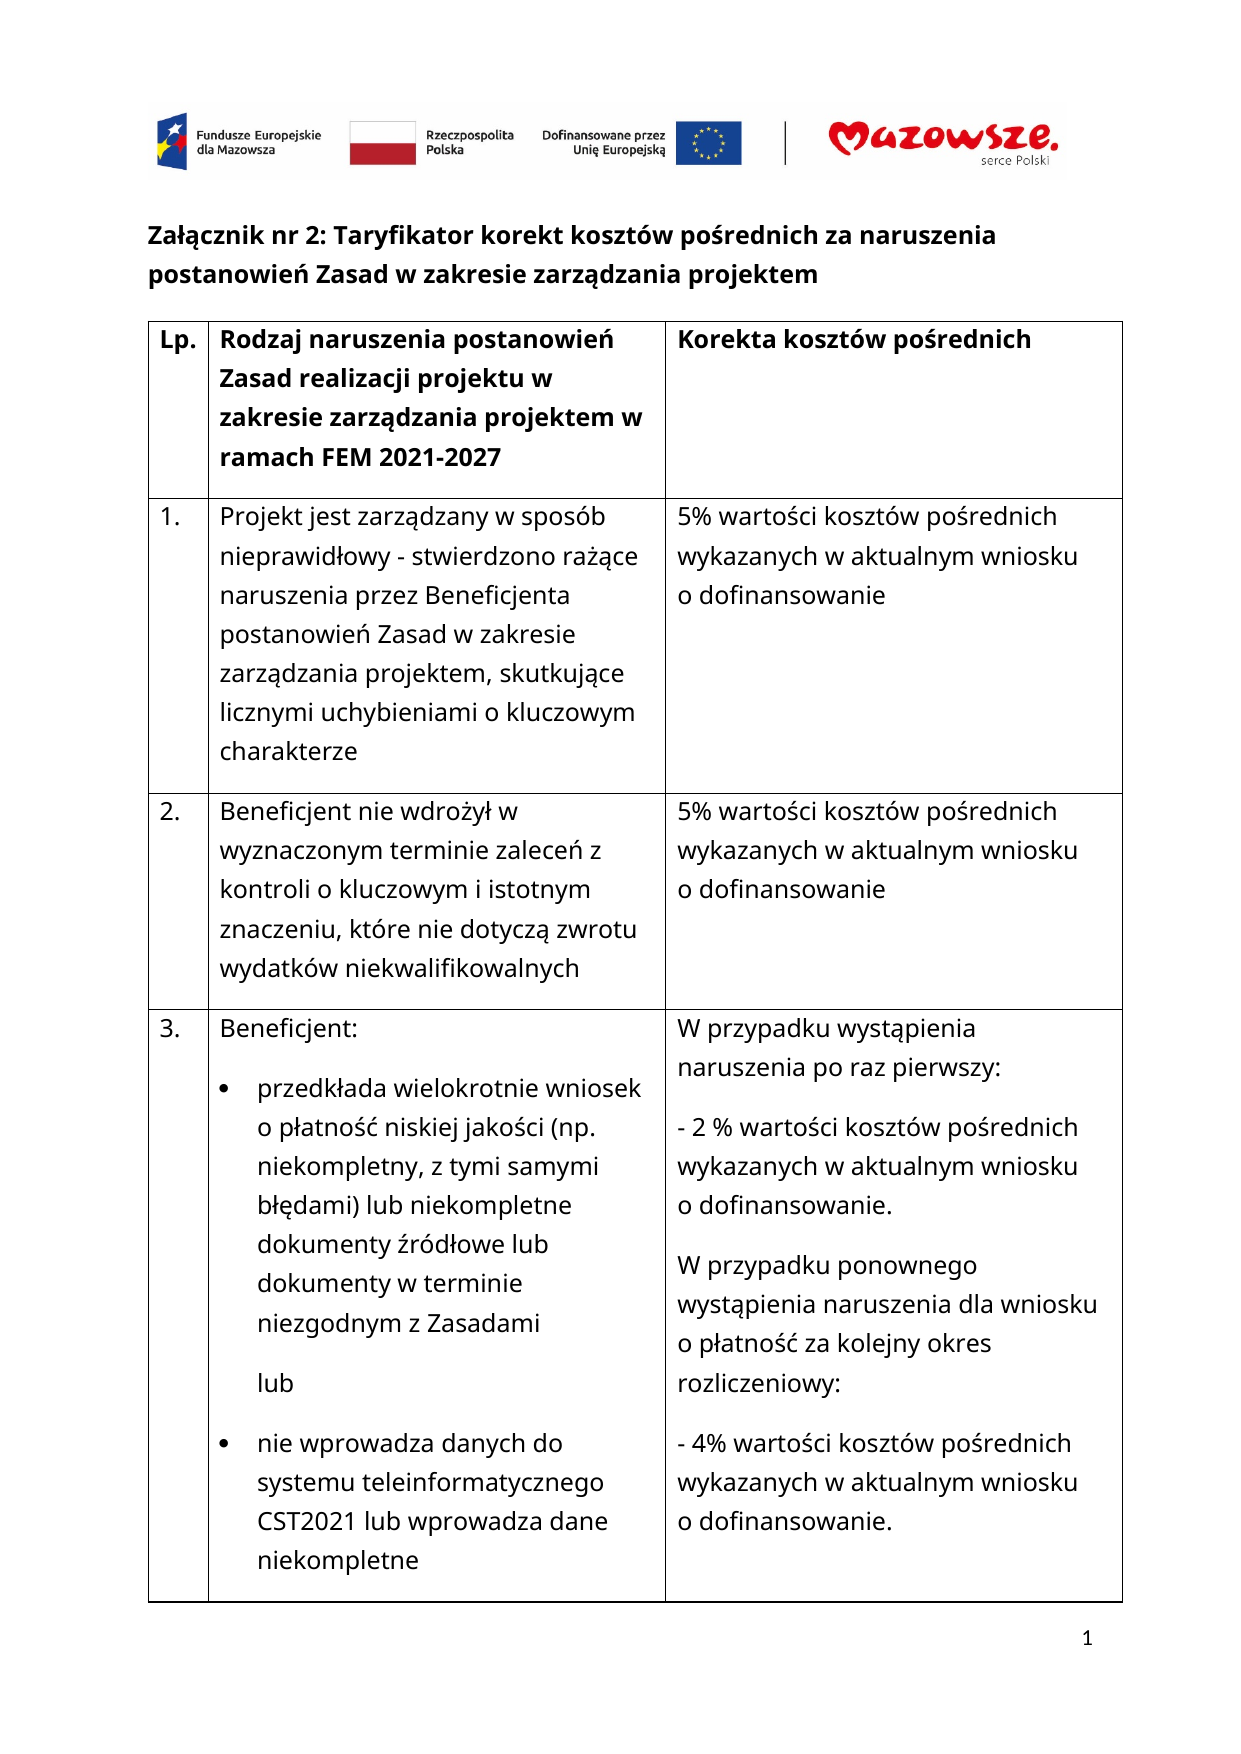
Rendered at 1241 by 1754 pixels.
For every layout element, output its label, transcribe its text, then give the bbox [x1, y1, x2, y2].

table_header Lp. [149, 322, 208, 498]
picture [147, 102, 1068, 180]
table_header Rodzaj naruszenia postanowień Zasad realizacji projektu w zakresie zarządzania projektem w ramach FEM 2021-2027 [209, 322, 665, 498]
table_cell 1. [149, 499, 208, 793]
table_cell Projekt jest zarządzany w sposób nieprawidłowy - stwierdzono rażące naruszenia przez Beneficjenta postanowień Zasad w zakresie zarządzania projektem, skutkujące licznymi uchybieniami o kluczowym charakterze [209, 499, 665, 793]
table_cell 5% wartości kosztów pośrednich wykazanych w aktualnym wniosku o dofinansowanie [666, 499, 1122, 793]
table_cell Beneficjent nie wdrożył w wyznaczonym terminie zaleceń z kontroli o kluczowym i istotnym znaczeniu, które nie dotyczą zwrotu wydatków niekwalifikowalnych [209, 794, 665, 1009]
table_cell 5% wartości kosztów pośrednich wykazanych w aktualnym wniosku o dofinansowanie [666, 794, 1122, 1009]
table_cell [209, 1010, 665, 1601]
text Załącznik nr 2: Taryfikator korekt kosztów pośrednich za naruszenia postanowień Zasad w zakresie zarządzania projektem [148, 217, 1093, 291]
table_cell 3. [149, 1010, 208, 1601]
table_header Korekta kosztów pośrednich [666, 322, 1122, 498]
table_cell 2. [149, 794, 208, 1009]
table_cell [666, 1010, 1122, 1601]
